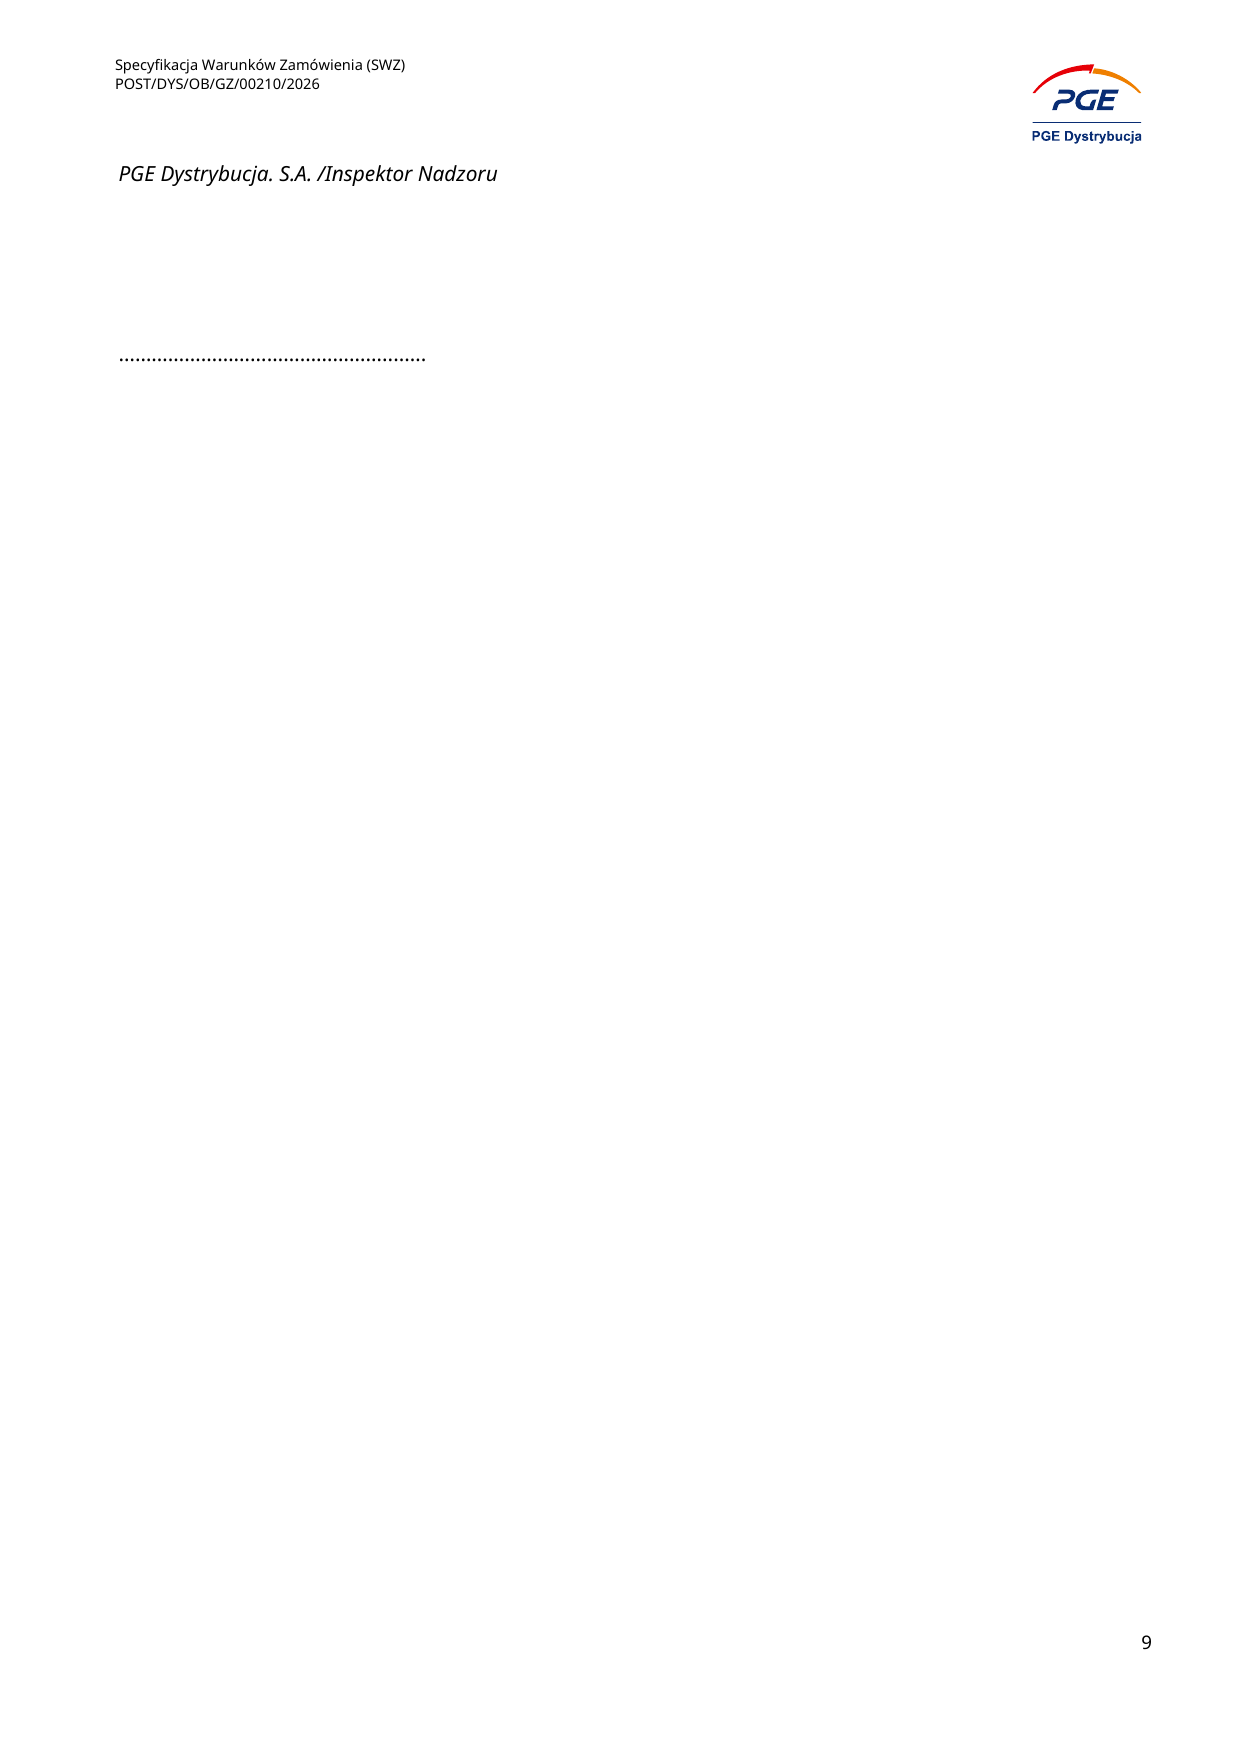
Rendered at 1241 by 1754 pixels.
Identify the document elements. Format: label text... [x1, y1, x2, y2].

text …………………………………………....…. [118, 339, 1152, 368]
text PGE Dystrybucja. S.A. /Inspektor Nadzoru [118, 159, 1152, 187]
